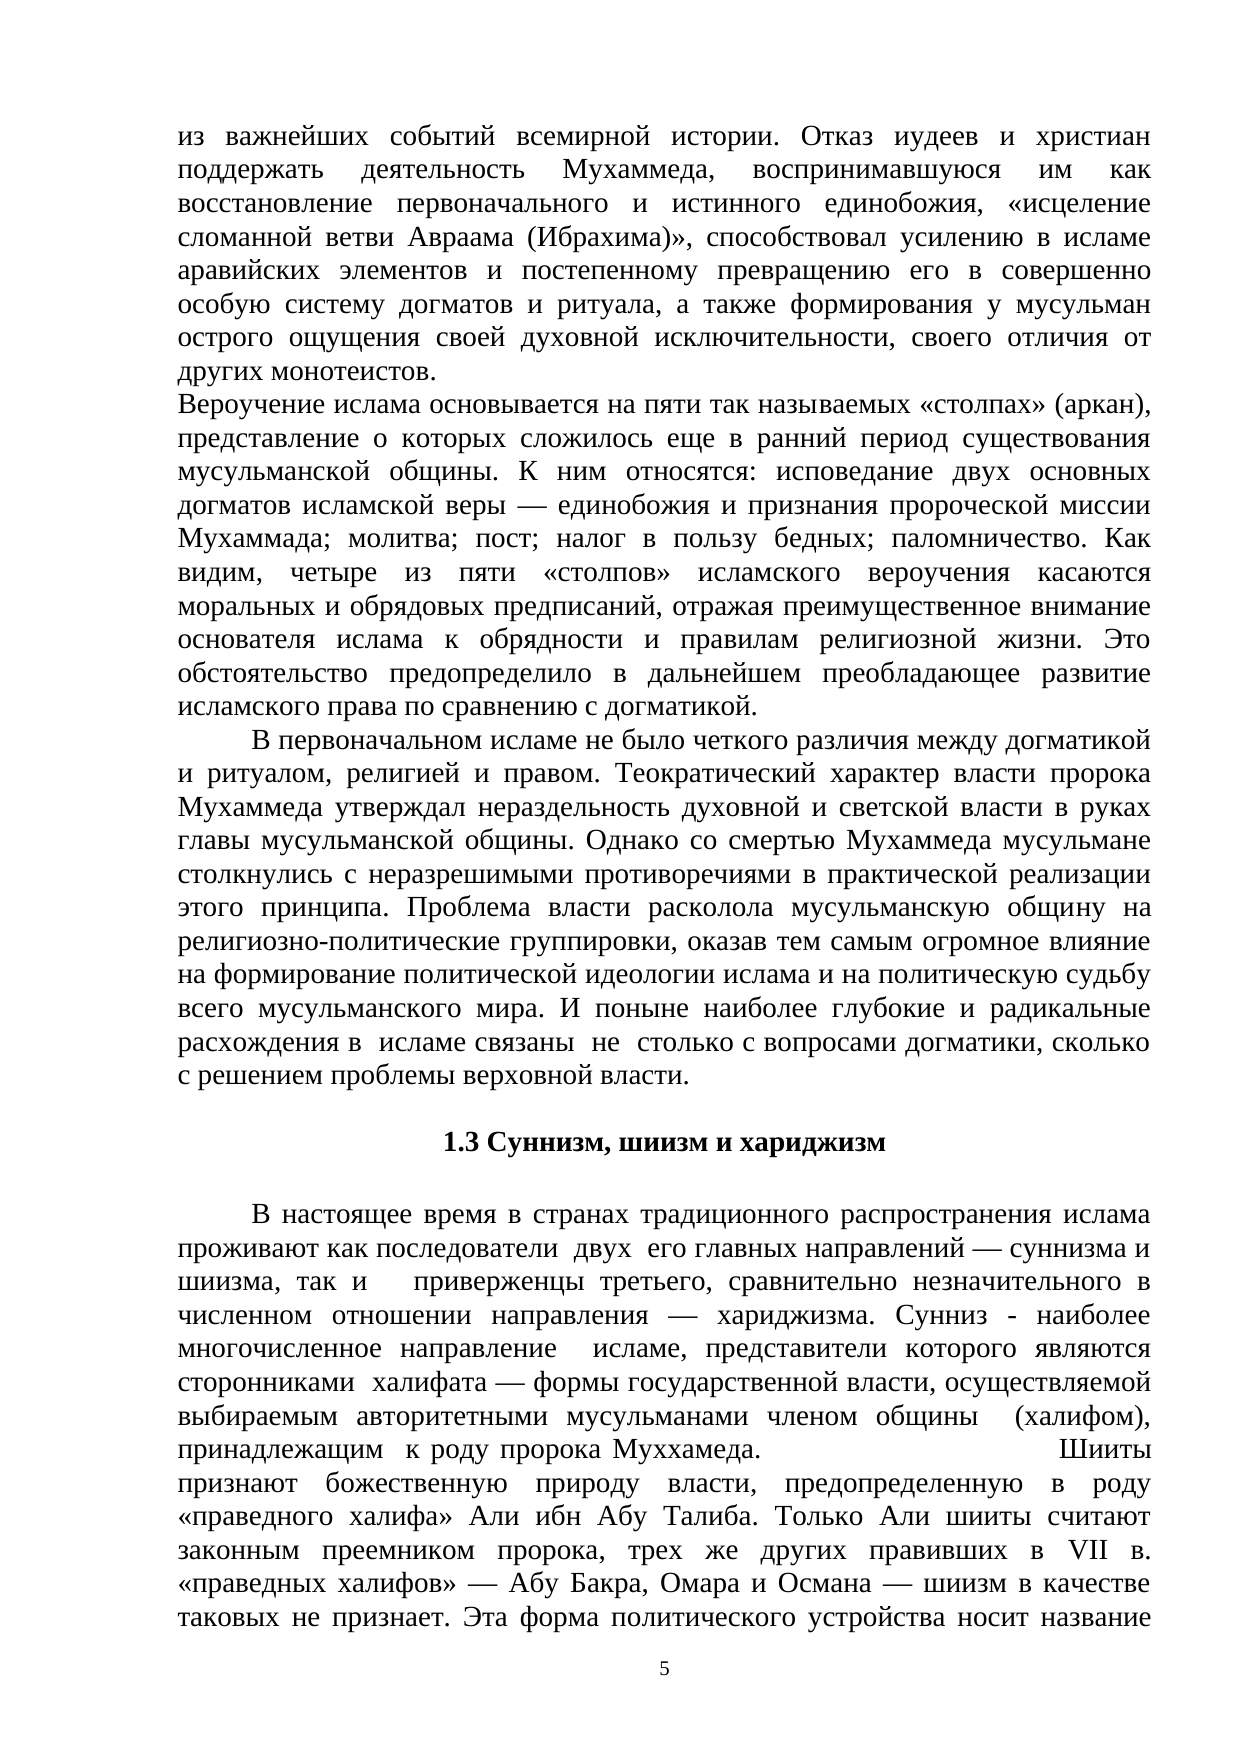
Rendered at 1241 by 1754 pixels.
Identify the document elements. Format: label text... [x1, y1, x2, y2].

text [177, 1196, 1152, 1633]
text 1.3 Суннизм, шиизм и хариджизм [177, 1124, 1152, 1158]
text Вероучение ислама основывается на пяти так называемых «столпах» (аркан), представление о которых сложилось еще в ранний период существования мусульманской общины. К ним относятся: исповедание двух основных догматов исламской веры — единобожия и признания пророческой миссии Мухаммада; молитва; пост; налог в пользу бедных; паломничество. Как видим, четыре из пяти «столпов» исламского вероучения касаются моральных и обрядовых предписаний, отражая преимущественное внимание основателя ислама к обрядности и правилам религиозной жизни. Это обстоятельство предопределило в дальнейшем преобладающее развитие исламского права по сравнению с догматикой. [177, 386, 1152, 722]
text В первоначальном исламе не было четкого различия между догматикой и ритуалом, религией и правом. Теократический характер власти пророка Мухаммеда утверждал нераздельность духовной и светской власти в руках главы мусульманской общины. Однако со смертью Мухаммеда мусульмане столкнулись с неразрешимыми противоречиями в практической реализации этого принципа. Проблема власти расколола мусульманскую общину на религиозно-политические группировки, оказав тем самым огромное влияние на формирование политической идеологии ислама и на политическую судьбу всего мусульманского мира. И поныне наиболее глубокие и радикальные расхождения в исламе связаны не столько с вопросами догматики, сколько с решением проблемы верховной власти. [177, 722, 1152, 1091]
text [177, 118, 1152, 386]
